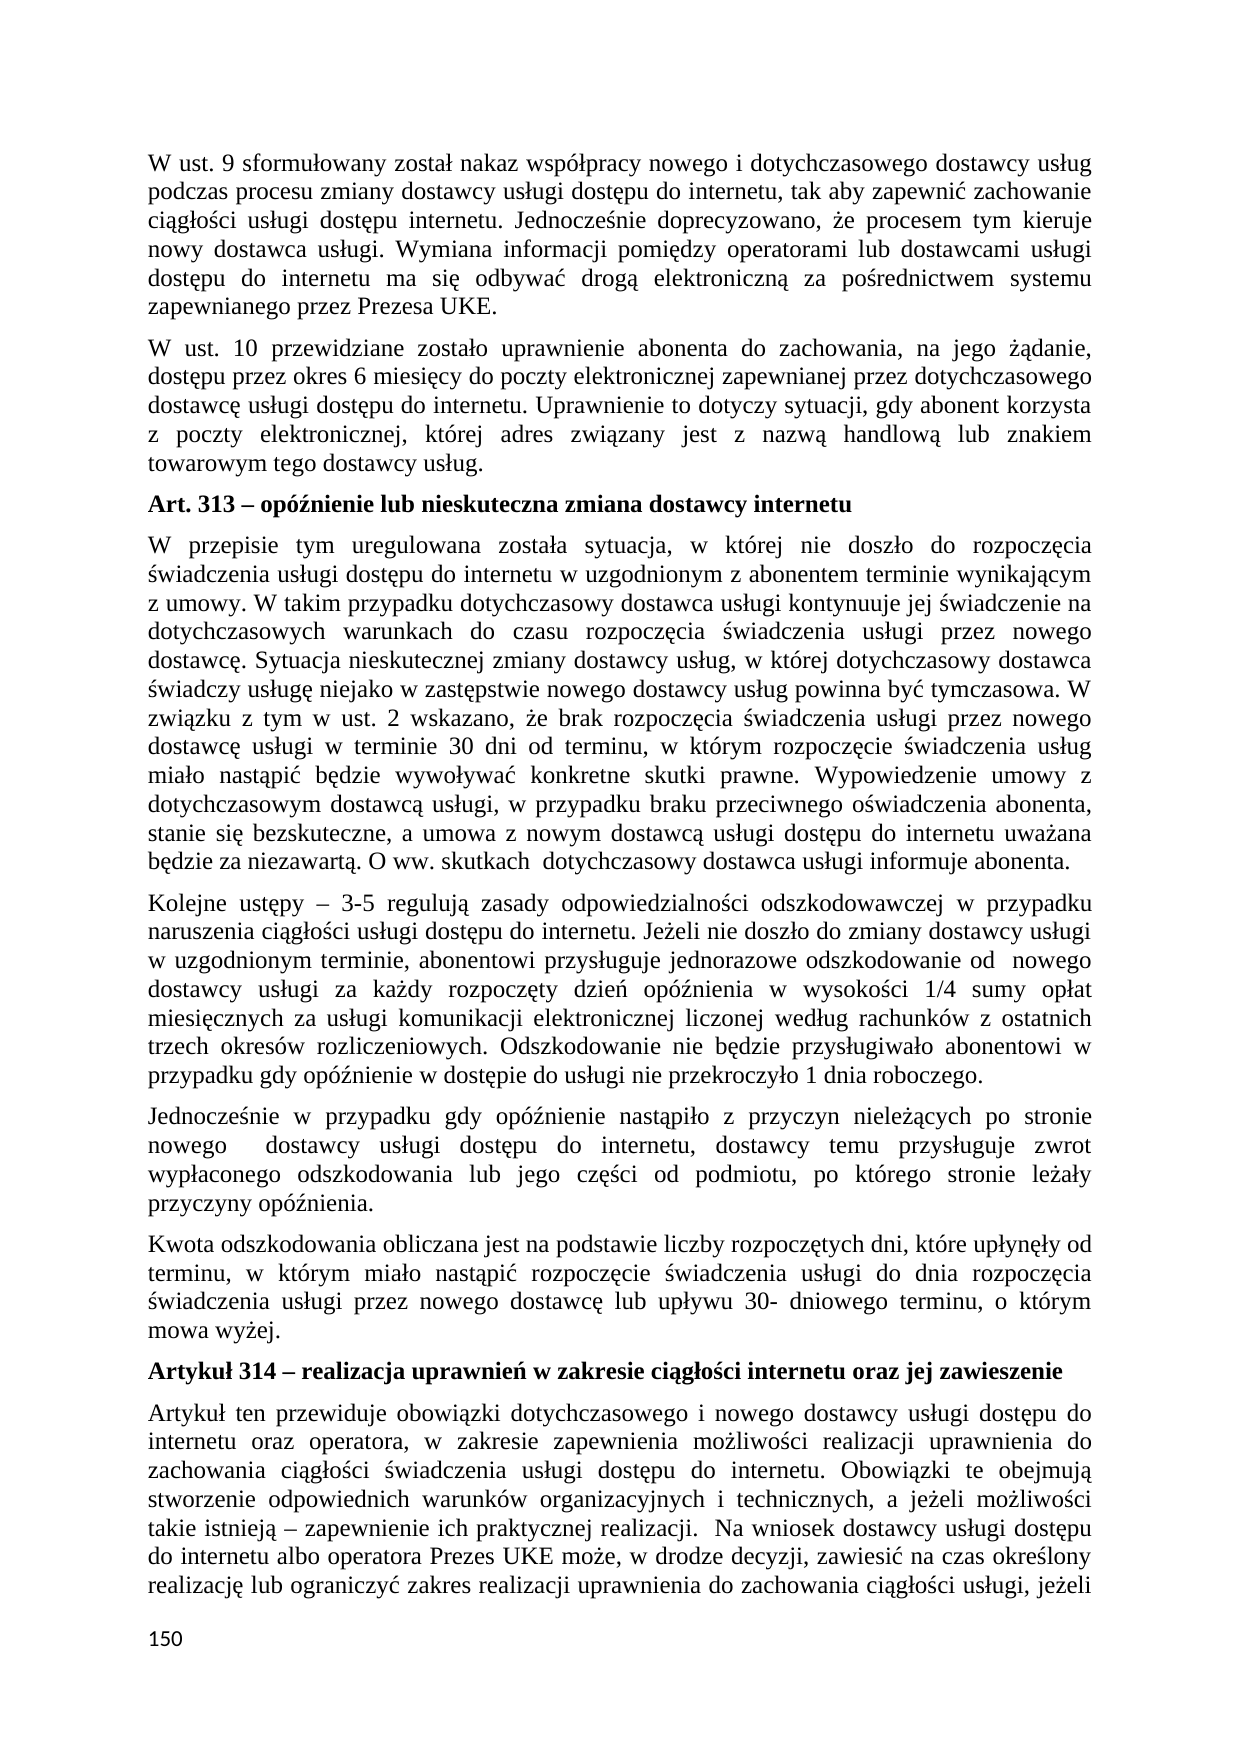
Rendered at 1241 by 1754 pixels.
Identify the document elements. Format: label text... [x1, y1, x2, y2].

text Artykuł 314 – realizacja uprawnień w zakresie ciągłości internetu oraz jej zawieszenie [148, 1356, 1093, 1385]
text W ust. 9 sformułowany został nakaz współpracy nowego i dotychczasowego dostawcy usług podczas procesu zmiany dostawcy usługi dostępu do internetu, tak aby zapewnić zachowanie ciągłości usługi dostępu internetu. Jednocześnie doprecyzowano, że procesem tym kieruje nowy dostawca usługi. Wymiana informacji pomiędzy operatorami lub dostawcami usługi dostępu do internetu ma się odbywać drogą elektroniczną za pośrednictwem systemu zapewnianego przez Prezesa UKE. [148, 148, 1093, 320]
text Kwota odszkodowania obliczana jest na podstawie liczby rozpoczętych dni, które upłynęły od terminu, w którym miało nastąpić rozpoczęcie świadczenia usługi do dnia rozpoczęcia świadczenia usługi przez nowego dostawcę lub upływu 30- dniowego terminu, o którym mowa wyżej. [148, 1229, 1093, 1344]
text W przepisie tym uregulowana została sytuacja, w której nie doszło do rozpoczęcia świadczenia usługi dostępu do internetu w uzgodnionym z abonentem terminie wynikającym z umowy. W takim przypadku dotychczasowy dostawca usługi kontynuuje jej świadczenie na dotychczasowych warunkach do czasu rozpoczęcia świadczenia usługi przez nowego dostawcę. Sytuacja nieskutecznej zmiany dostawcy usług, w której dotychczasowy dostawca świadczy usługę niejako w zastępstwie nowego dostawcy usług powinna być tymczasowa. W związku z tym w ust. 2 wskazano, że brak rozpoczęcia świadczenia usługi przez nowego dostawcę usługi w terminie 30 dni od terminu, w którym rozpoczęcie świadczenia usług miało nastąpić będzie wywoływać konkretne skutki prawne. Wypowiedzenie umowy z dotychczasowym dostawcą usługi, w przypadku braku przeciwnego oświadczenia abonenta, stanie się bezskuteczne, a umowa z nowym dostawcą usługi dostępu do internetu uważana będzie za niezawartą. O ww. skutkach dotychczasowy dostawca usługi informuje abonenta. [148, 530, 1093, 875]
text Kolejne ustępy – 3-5 regulują zasady odpowiedzialności odszkodowawczej w przypadku naruszenia ciągłości usługi dostępu do internetu. Jeżeli nie doszło do zmiany dostawcy usługi w uzgodnionym terminie, abonentowi przysługuje jednorazowe odszkodowanie od nowego dostawcy usługi za każdy rozpoczęty dzień opóźnienia w wysokości 1/4 sumy opłat miesięcznych za usługi komunikacji elektronicznej liczonej według rachunków z ostatnich trzech okresów rozliczeniowych. Odszkodowanie nie będzie przysługiwało abonentowi w przypadku gdy opóźnienie w dostępie do usługi nie przekroczyło 1 dnia roboczego. [148, 888, 1093, 1089]
text Art. 313 – opóźnienie lub nieskuteczna zmiana dostawcy internetu [148, 489, 1093, 518]
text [148, 1398, 1093, 1599]
text W ust. 10 przewidziane zostało uprawnienie abonenta do zachowania, na jego żądanie, dostępu przez okres 6 miesięcy do poczty elektronicznej zapewnianej przez dotychczasowego dostawcę usługi dostępu do internetu. Uprawnienie to dotyczy sytuacji, gdy abonent korzysta z poczty elektronicznej, której adres związany jest z nazwą handlową lub znakiem towarowym tego dostawcy usług. [148, 333, 1093, 476]
text Jednocześnie w przypadku gdy opóźnienie nastąpiło z przyczyn nieleżących po stronie nowego dostawcy usługi dostępu do internetu, dostawcy temu przysługuje zwrot wypłaconego odszkodowania lub jego części od podmiotu, po którego stronie leżały przyczyny opóźnienia. [148, 1101, 1093, 1216]
